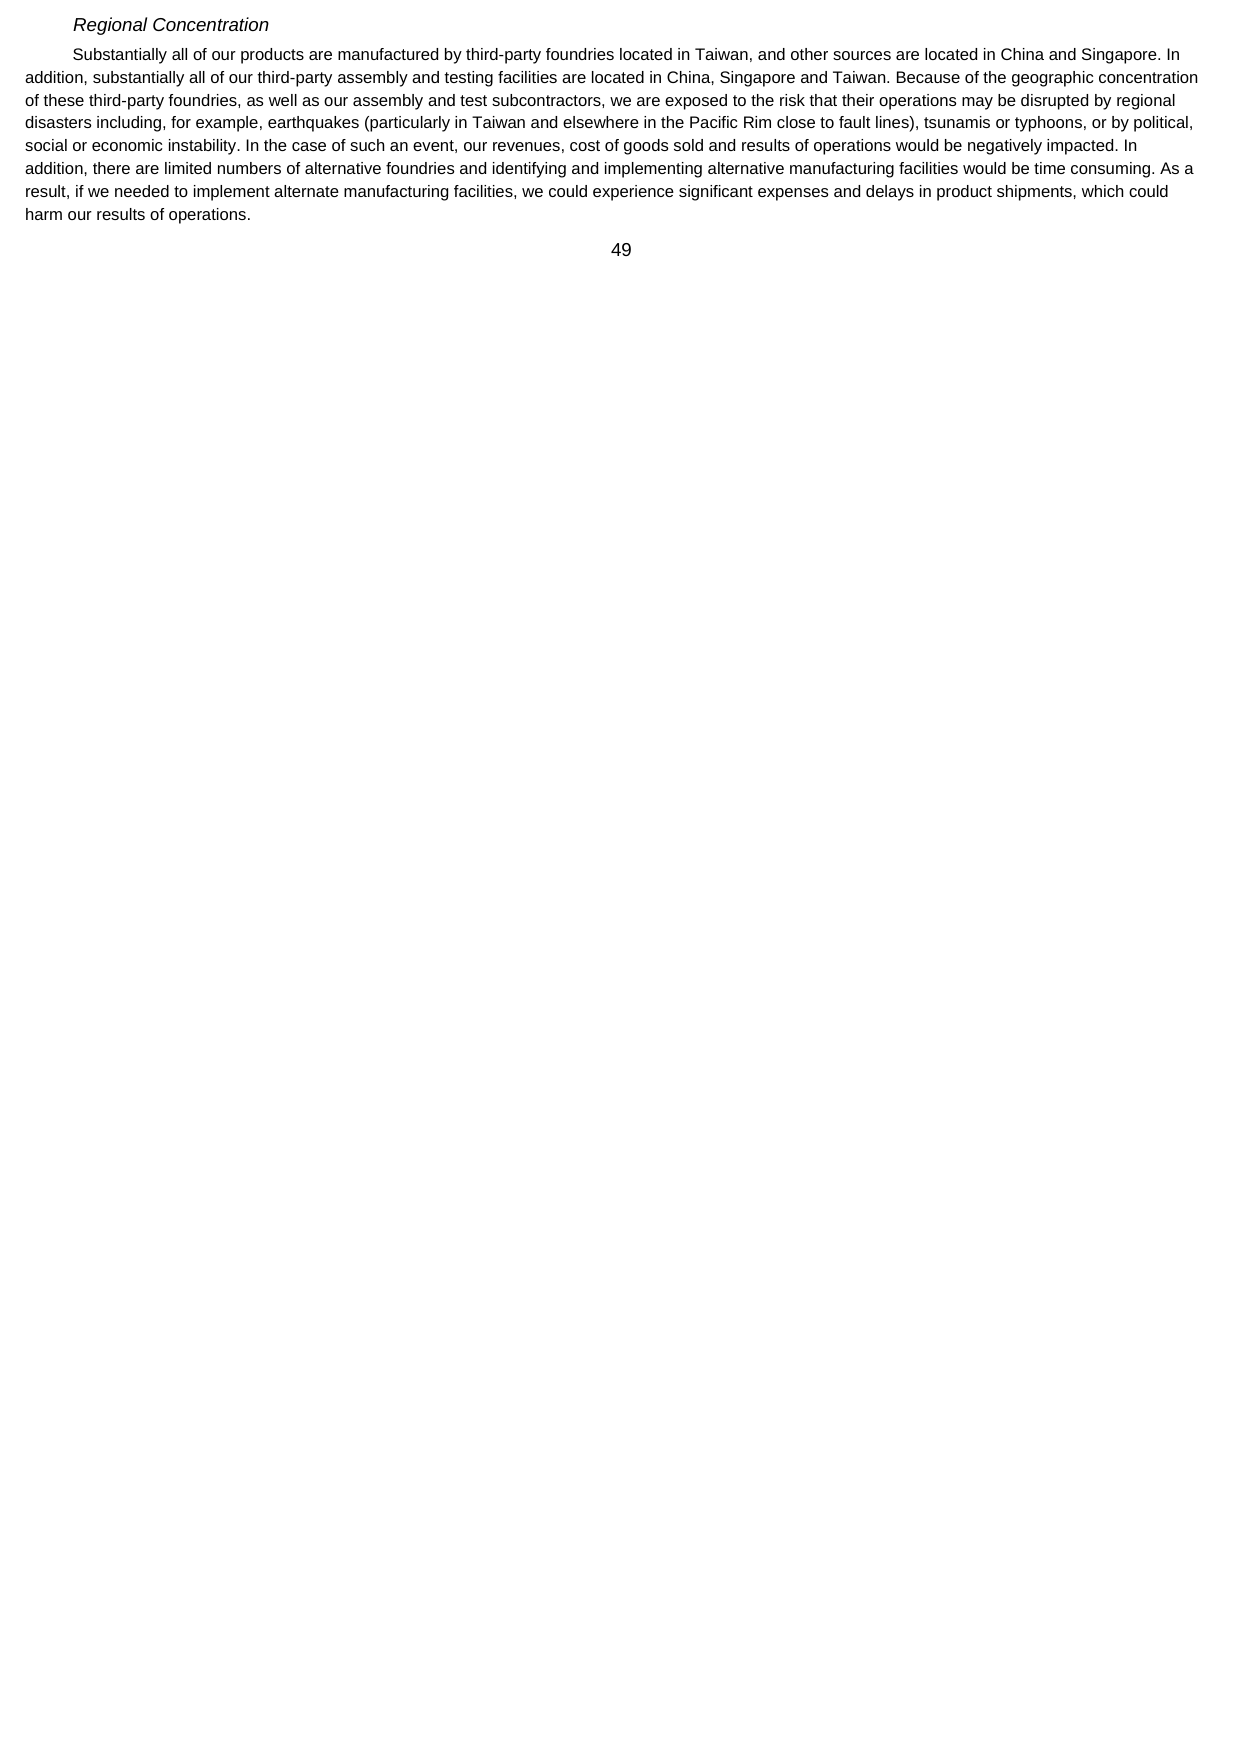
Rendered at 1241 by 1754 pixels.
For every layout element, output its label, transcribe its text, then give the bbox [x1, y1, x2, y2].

text 49 [25, 239, 1217, 260]
text Regional Concentration [73, 14, 1205, 35]
text Substantially all of our products are manufactured by third-party foundries located in Taiwan, and other sources are located in China and Singapore. In addition, substantially all of our third-party assembly and testing facilities are located in China, Singapore and Taiwan. Because of the geographic concentration of these third-party foundries, as well as our assembly and test subcontractors, we are exposed to the risk that their operations may be disrupted by regional disasters including, for example, earthquakes (particularly in Taiwan and elsewhere in the Pacific Rim close to fault lines), tsunamis or typhoons, or by political, social or economic instability. In the case of such an event, our revenues, cost of goods sold and results of operations would be negatively impacted. In addition, there are limited numbers of alternative foundries and identifying and implementing alternative manufacturing facilities would be time consuming. As a result, if we needed to implement alternate manufacturing facilities, we could experience significant expenses and delays in product shipments, which could harm our results of operations. [25, 44, 1205, 224]
